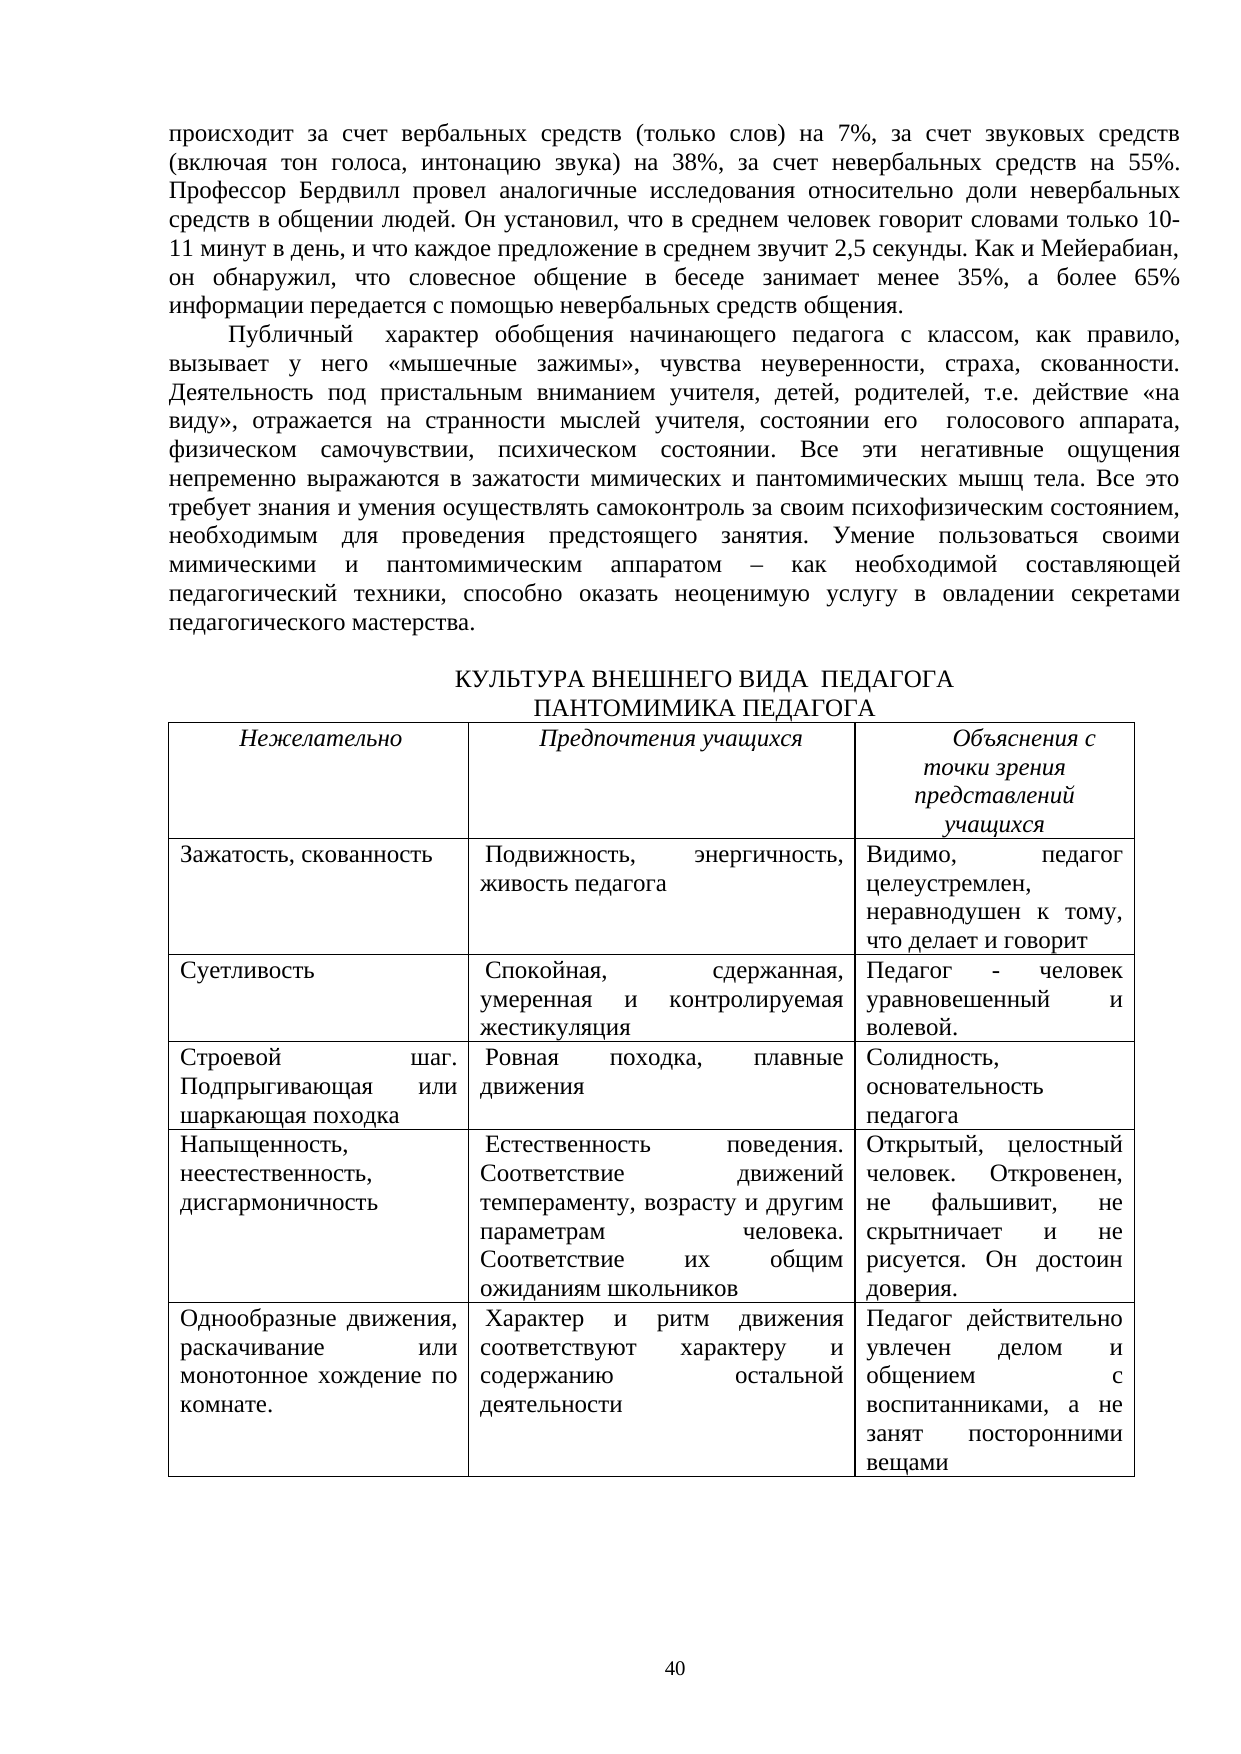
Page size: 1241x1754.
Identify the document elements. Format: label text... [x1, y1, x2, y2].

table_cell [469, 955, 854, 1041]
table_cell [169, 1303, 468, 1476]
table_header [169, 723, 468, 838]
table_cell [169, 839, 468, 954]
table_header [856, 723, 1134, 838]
text Публичный характер обобщения начинающего педагога с классом, как правило, вызывает у него «мышечные зажимы», чувства неуверенности, страха, скованности. Деятельность под пристальным вниманием учителя, детей, родителей, т.е. действие «на виду», отражается на странности мыслей учителя, состоянии его голосового аппарата, физическом самочувствии, психическом состоянии. Все эти негативные ощущения непременно выражаются в зажатости мимических и пантомимических мышц тела. Все это требует знания и умения осуществлять самоконтроль за своим психофизическим состоянием, необходимым для проведения предстоящего занятия. Умение пользоваться своими мимическими и пантомимическим аппаратом – как необходимой составляющей педагогический техники, способно оказать неоценимую услугу в овладении секретами педагогического мастерства. [169, 319, 1181, 636]
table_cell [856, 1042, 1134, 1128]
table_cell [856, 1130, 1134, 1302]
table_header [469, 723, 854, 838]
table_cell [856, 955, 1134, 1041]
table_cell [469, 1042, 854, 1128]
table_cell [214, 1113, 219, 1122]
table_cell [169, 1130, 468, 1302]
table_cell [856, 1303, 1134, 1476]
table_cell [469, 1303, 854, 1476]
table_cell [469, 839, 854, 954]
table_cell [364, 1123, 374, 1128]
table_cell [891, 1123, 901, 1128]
text ПАНТОМИМИКА ПЕДАГОГА [169, 693, 1181, 722]
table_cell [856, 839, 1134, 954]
text КУЛЬТУРА ВНЕШНЕГО ВИДА ПЕДАГОГА [169, 664, 1181, 693]
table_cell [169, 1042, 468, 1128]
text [169, 118, 1181, 319]
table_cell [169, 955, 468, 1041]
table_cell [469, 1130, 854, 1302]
